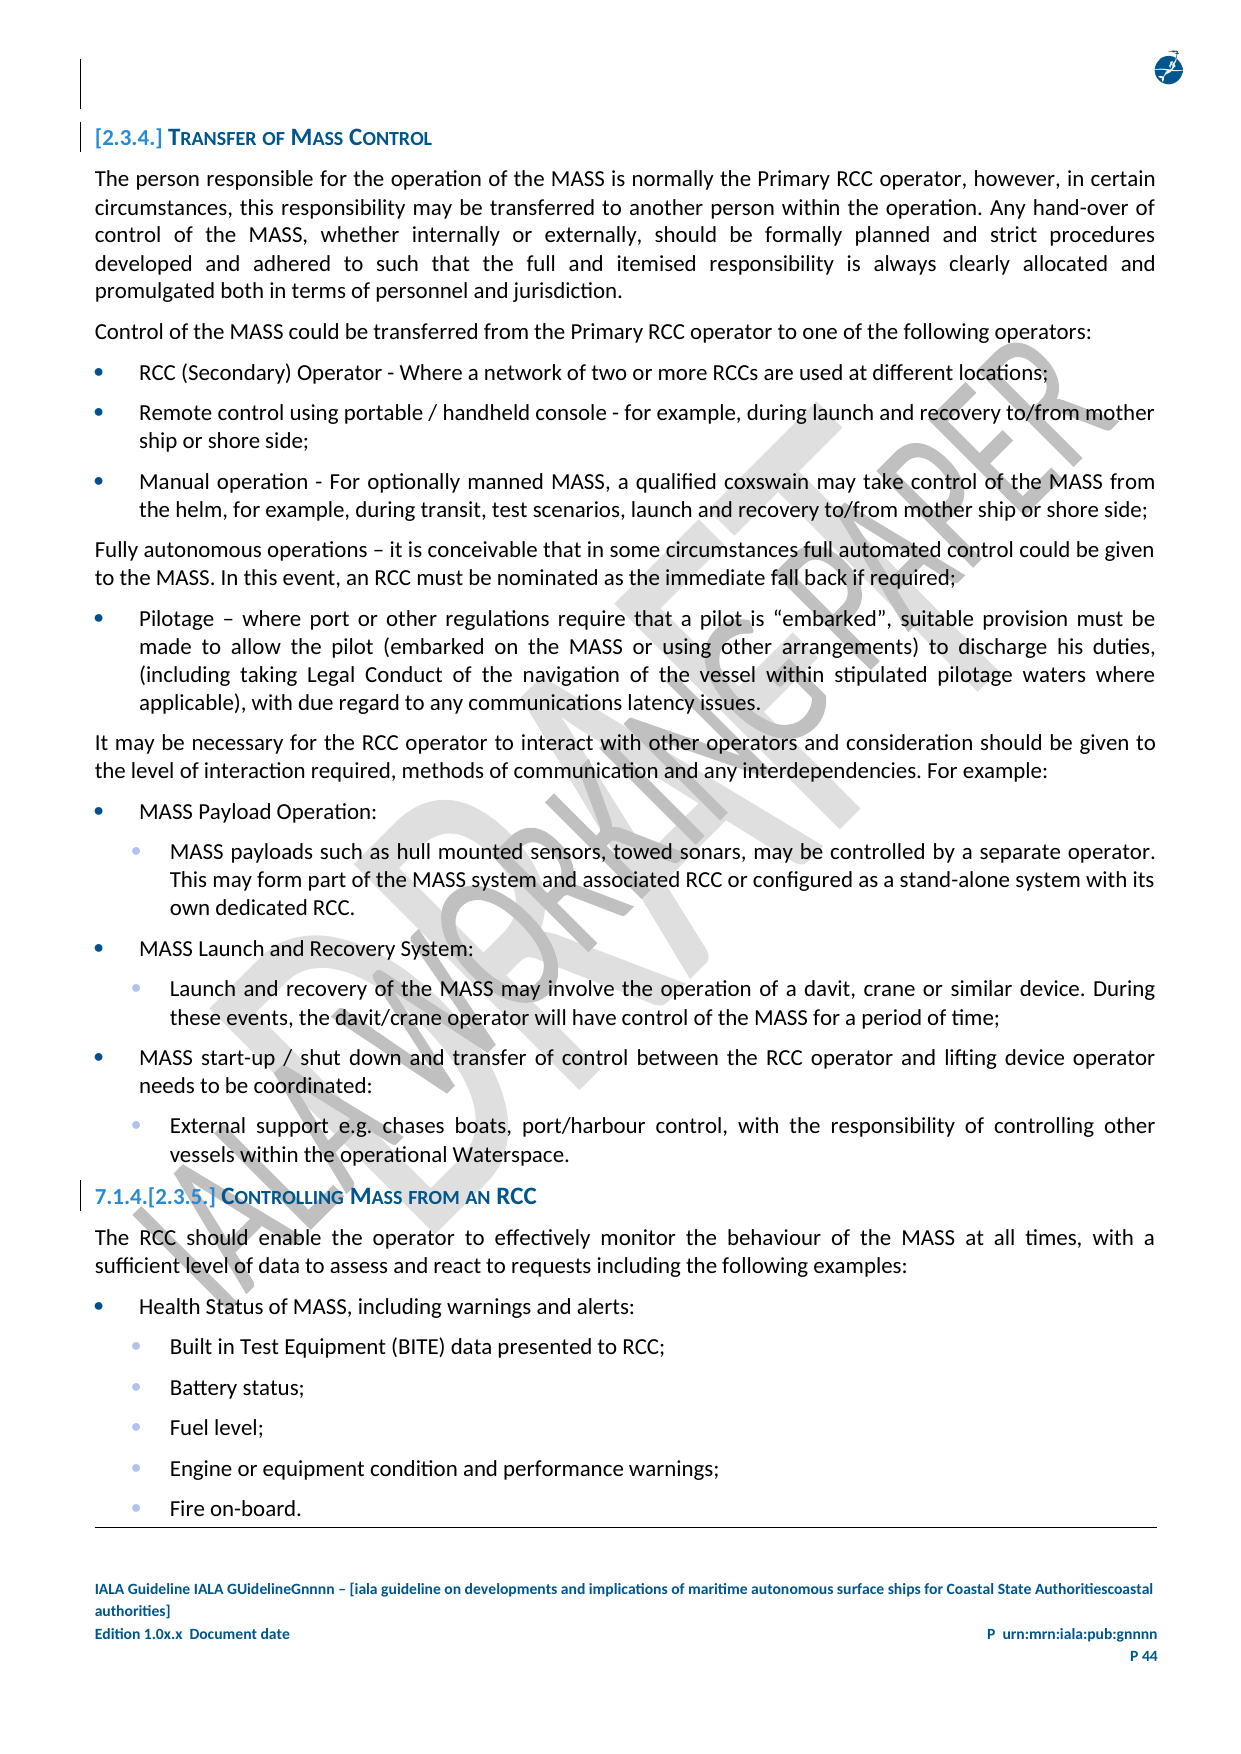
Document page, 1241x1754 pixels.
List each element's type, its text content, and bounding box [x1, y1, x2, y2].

text The person responsible for the operation of the MASS is normally the Primary RCC operator, however, in certain circumstances, this responsibility may be transferred to another person within the operation. Any hand-over of control of the MASS, whether internally or externally, should be formally planned and strict procedures developed and adhered to such that the full and itemised responsibility is always clearly allocated and promulgated both in terms of personnel and jurisdiction. [94, 164, 1157, 305]
list Launch and recovery of the MASS may involve the operation of a davit, crane or similar device. During these events, the davit/crane operator will have control of the MASS for a period of time; [132, 974, 1157, 1031]
picture [1123, 0, 1241, 119]
list Remote control using portable / handheld console - for example, during launch and recovery to/from mother ship or shore side; [94, 398, 1157, 454]
subtitle Transfer of Mass Control [94, 122, 1069, 152]
list Built in Test Equipment (BITE) data presented to RCC; [132, 1332, 1157, 1360]
list RCC (Secondary) Operator - Where a network of two or more RCCs are used at different locations; [94, 358, 1157, 386]
list MASS start-up / shut down and transfer of control between the RCC operator and lifting device operator needs to be coordinated: [94, 1043, 1157, 1099]
list MASS Launch and Recovery System: [94, 934, 1157, 962]
list Pilotage – where port or other regulations require that a pilot is “embarked”, suitable provision must be made to allow the pilot (embarked on the MASS or using other arrangements) to discharge his duties, (including taking Legal Conduct of the navigation of the vessel within stipulated pilotage waters where applicable), with due regard to any communications latency issues. [94, 604, 1157, 716]
list Health Status of MASS, including warnings and alerts: [94, 1292, 1157, 1320]
text It may be necessary for the RCC operator to interact with other operators and consideration should be given to the level of interaction required, methods of communication and any interdependencies. For example: [94, 728, 1157, 784]
list MASS payloads such as hull mounted sensors, towed sonars, may be controlled by a separate operator. This may form part of the MASS system and associated RCC or configured as a stand-alone system with its own dedicated RCC. [132, 837, 1157, 922]
list Battery status; [132, 1373, 1157, 1401]
text Control of the MASS could be transferred from the Primary RCC operator to one of the following operators: [94, 317, 1157, 345]
subtitle Controlling Mass from an RCC [94, 1180, 1069, 1211]
list External support e.g. chases boats, port/harbour control, with the responsibility of controlling other vessels within the operational Waterspace. [132, 1112, 1157, 1168]
list Fire on-board. [132, 1494, 1157, 1522]
text Fully autonomous operations – it is conceivable that in some circumstances full automated control could be given to the MASS. In this event, an RCC must be nominated as the immediate fall back if required; [94, 535, 1157, 591]
list Engine or equipment condition and performance warnings; [132, 1454, 1157, 1482]
text The RCC should enable the operator to effectively monitor the behaviour of the MASS at all times, with a sufficient level of data to assess and react to requests including the following examples: [94, 1223, 1157, 1279]
list MASS Payload Operation: [94, 797, 1157, 825]
list Fuel level; [132, 1413, 1157, 1441]
list Manual operation - For optionally manned MASS, a qualified coxswain may take control of the MASS from the helm, for example, during transit, test scenarios, launch and recovery to/from mother ship or shore side; [94, 467, 1157, 523]
